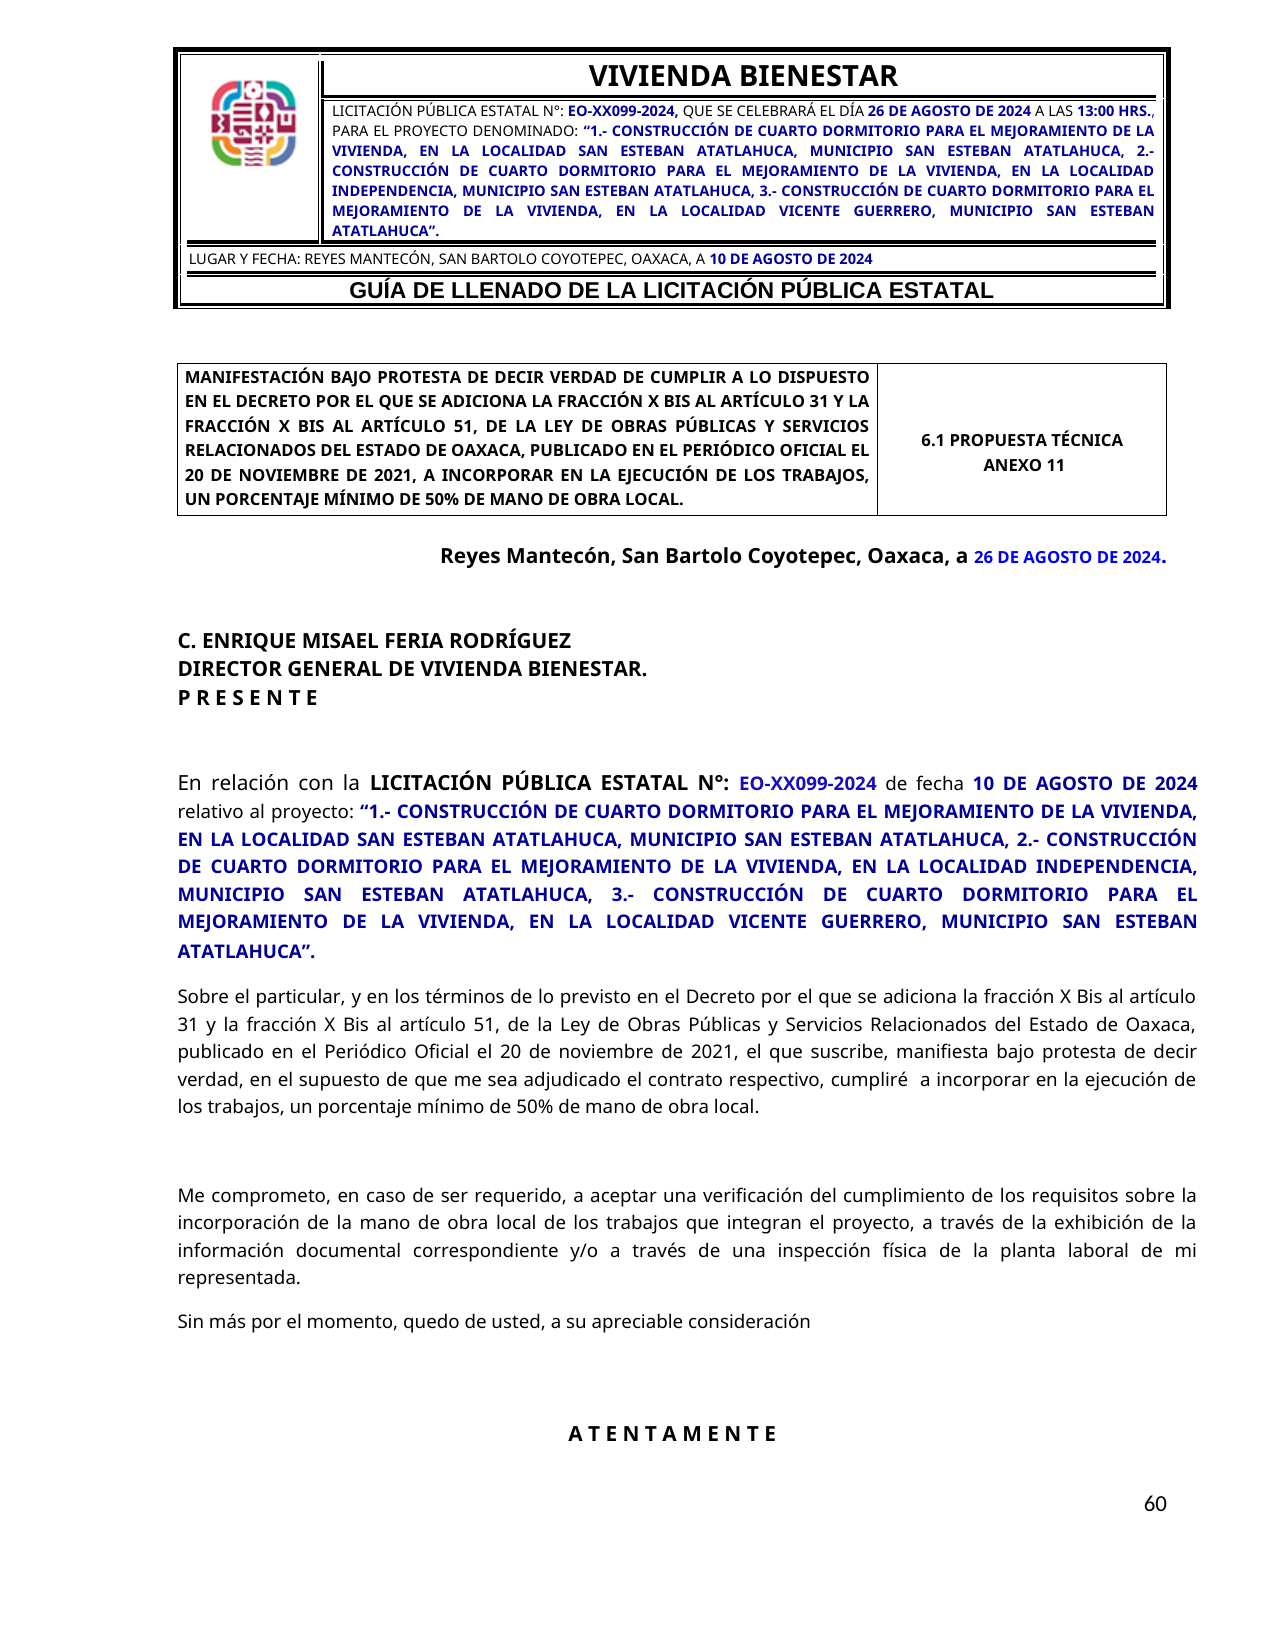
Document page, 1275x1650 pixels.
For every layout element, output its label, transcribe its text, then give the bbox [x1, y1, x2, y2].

text Reyes Mantecón, San Bartolo Coyotepec, Oaxaca, a 26 DE AGOSTO DE 2024. [0, 541, 1167, 569]
text Me comprometo, en caso de ser requerido, a aceptar una verificación del cumplimiento de los requisitos sobre la incorporación de la mano de obra local de los trabajos que integran el proyecto, a través de la exhibición de la información documental correspondiente y/o a través de una inspección física de la planta laboral de mi representada. [177, 1182, 1198, 1290]
table_header MANIFESTACIÓN BAJO PROTESTA DE DECIR VERDAD DE CUMPLIR A LO DISPUESTO EN EL DECRETO POR EL QUE SE ADICIONA LA FRACCIÓN X BIS AL ARTÍCULO 31 Y LA FRACCIÓN X BIS AL ARTÍCULO 51, DE LA LEY DE OBRAS PÚBLICAS Y SERVICIOS RELACIONADOS DEL ESTADO DE OAXACA, PUBLICADO EN EL PERIÓDICO OFICIAL EL 20 DE NOVIEMBRE DE 2021, A INCORPORAR EN LA EJECUCIÓN DE LOS TRABAJOS, UN PORCENTAJE MÍNIMO DE 50% DE MANO DE OBRA LOCAL. [178, 364, 877, 515]
table_header 6.1 PROPUESTA TÉCNICA ANEXO 11 [878, 364, 1166, 515]
text C. ENRIQUE MISAEL FERIA RODRÍGUEZ [177, 626, 1167, 654]
text P R E S E N T E [177, 683, 1167, 711]
picture [200, 73, 307, 172]
text En relación con la LICITACIÓN PÚBLICA ESTATAL N°: EO-XX099-2024 de fecha 10 DE AGOSTO DE 2024 relativo al proyecto: “1.- CONSTRUCCIÓN DE CUARTO DORMITORIO PARA EL MEJORAMIENTO DE LA VIVIENDA, EN LA LOCALIDAD SAN ESTEBAN ATATLAHUCA, MUNICIPIO SAN ESTEBAN ATATLAHUCA, 2.- CONSTRUCCIÓN DE CUARTO DORMITORIO PARA EL MEJORAMIENTO DE LA VIVIENDA, EN LA LOCALIDAD INDEPENDENCIA, MUNICIPIO SAN ESTEBAN ATATLAHUCA, 3.- CONSTRUCCIÓN DE CUARTO DORMITORIO PARA EL MEJORAMIENTO DE LA VIVIENDA, EN LA LOCALIDAD VICENTE GUERRERO, MUNICIPIO SAN ESTEBAN ATATLAHUCA”. [177, 768, 1198, 965]
text Sobre el particular, y en los términos de lo previsto en el Decreto por el que se adiciona la fracción X Bis al artículo 31 y la fracción X Bis al artículo 51, de la Ley de Obras Públicas y Servicios Relacionados del Estado de Oaxaca, publicado en el Periódico Oficial el 20 de noviembre de 2021, el que suscribe, manifiesta bajo protesta de decir verdad, en el supuesto de que me sea adjudicado el contrato respectivo, cumpliré a incorporar en la ejecución de los trabajos, un porcentaje mínimo de 50% de mano de obra local. [177, 984, 1198, 1119]
text A T E N T A M E N T E [177, 1419, 1167, 1448]
text DIRECTOR GENERAL DE VIVIENDA BIENESTAR. [177, 654, 1167, 683]
text Sin más por el momento, quedo de usted, a su apreciable consideración [177, 1309, 1167, 1334]
